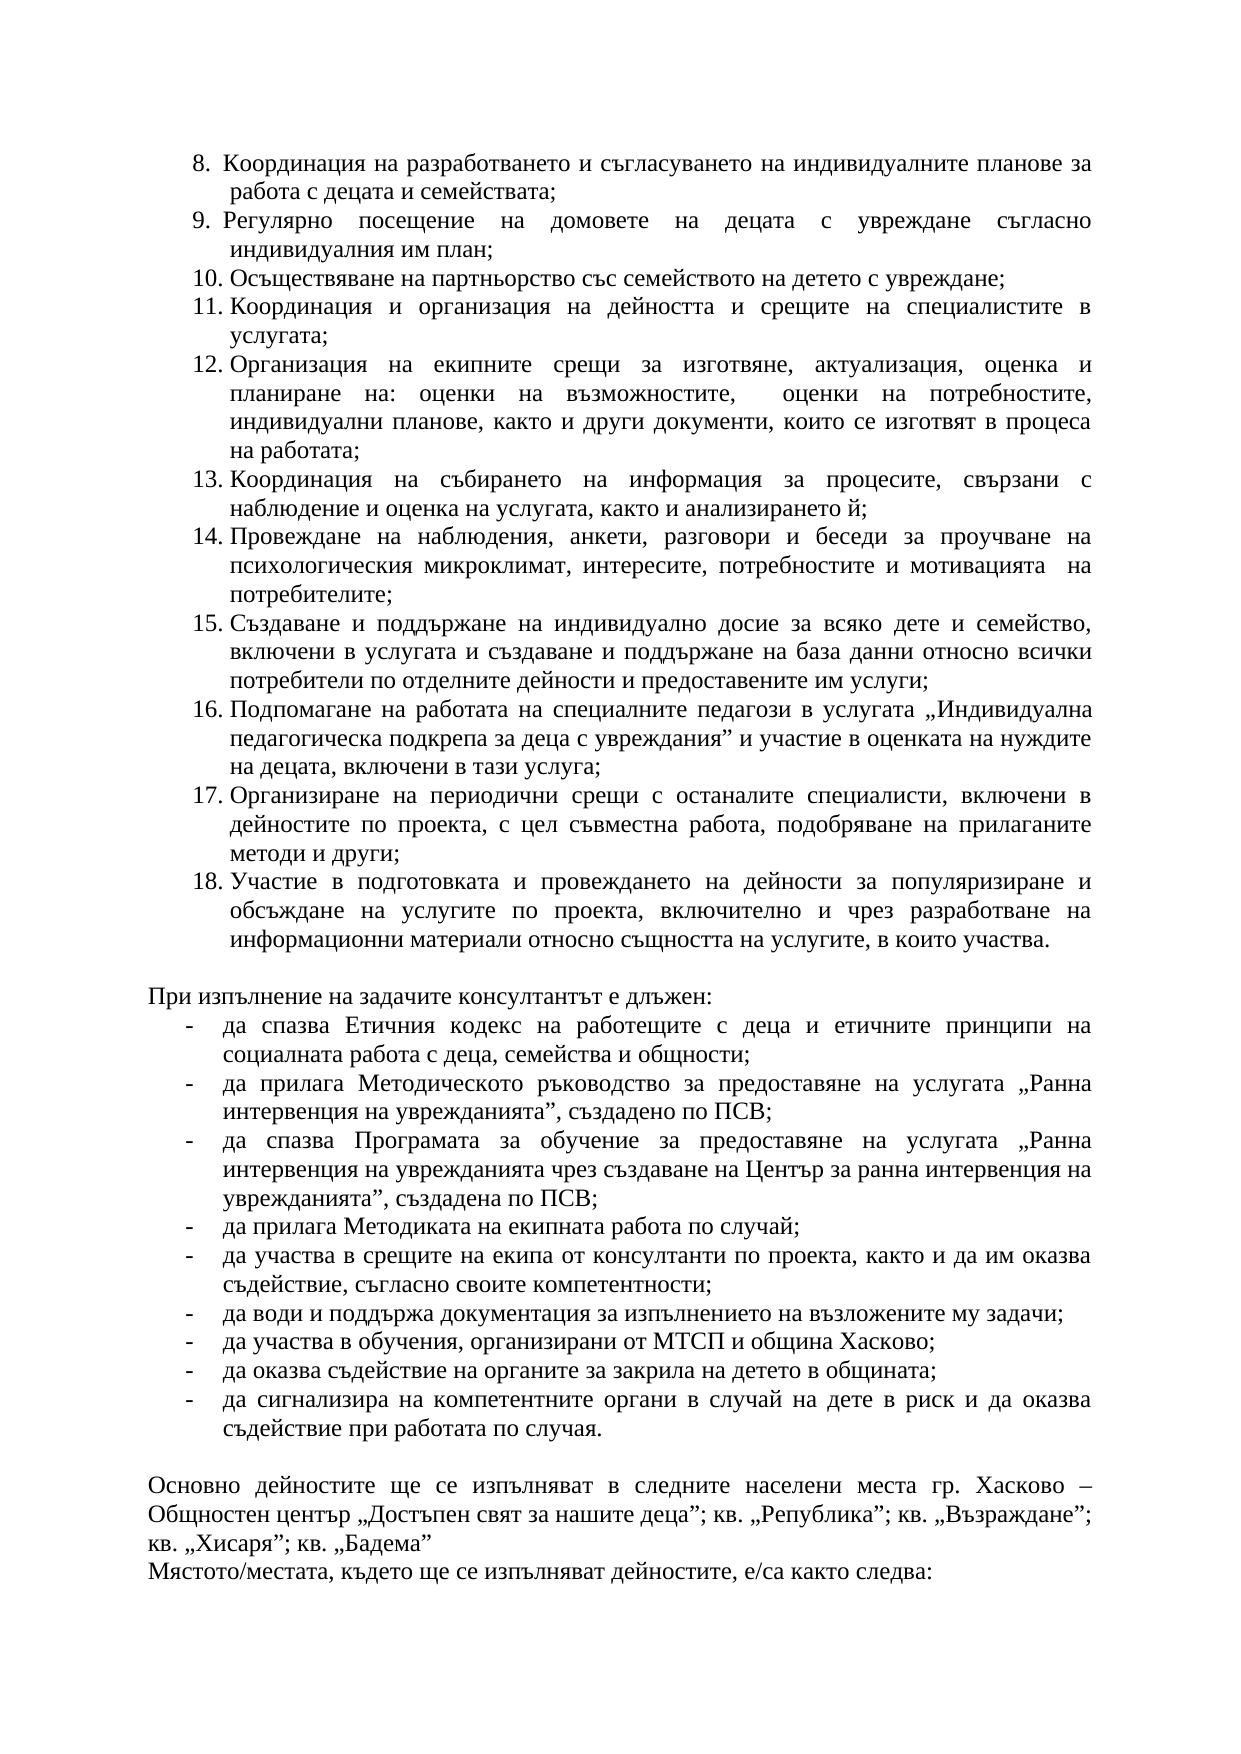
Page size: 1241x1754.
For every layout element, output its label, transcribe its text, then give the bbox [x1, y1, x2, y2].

text При изпълнение на задачите консултантът е длъжен: [148, 981, 1093, 1010]
list Създаване и поддържане на индивидуално досие за всяко дете и семейство, включени в услугата и създаване и поддържане на база данни относно всички потребители по отделните дейности и предоставените им услуги; [192, 608, 1093, 694]
list Подпомагане на работата на специалните педагози в услугата „Индивидуална педагогическа подкрепа за деца с увреждания” и участие в оценката на нуждите на децата, включени в тази услуга; [192, 694, 1093, 780]
list да спазва Етичния кодекс на работещите с деца и етичните принципи на социалната работа с деца, семейства и общности; [185, 1010, 1093, 1068]
list Участие в подготовката и провеждането на дейности за популяризиране и обсъждане на услугите по проекта, включително и чрез разработване на информационни материали относно същността на услугите, в които участва. [192, 866, 1093, 953]
list Координация на събирането на информация за процесите, свързани с наблюдение и оценка на услугата, както и анализирането й; [192, 464, 1093, 521]
list да прилага Методиката на екипната работа по случай; [185, 1211, 1093, 1240]
list Осъществяване на партньорство със семейството на детето с увреждане; [192, 263, 1093, 291]
list да участва в срещите на екипа от консултанти по проекта, както и да им оказва съдействие, съгласно своите компетентности; [185, 1240, 1093, 1298]
text Основно дейностите ще се изпълняват в следните населени места гр. Хасково – Общностен център „Достъпен свят за нашите деца”; кв. „Република”; кв. „Възраждане”; кв. „Хисаря”; кв. „Бадема” [148, 1470, 1093, 1556]
list Координация на разработването и съгласуването на индивидуалните планове за работа с децата и семействата; [192, 148, 1093, 205]
text Мястото/местата, където ще се изпълняват дейностите, е/са както следва: [148, 1556, 1093, 1585]
list да прилага Методическото ръководство за предоставяне на услугата „Ранна интервенция на уврежданията”, създадено по ПСВ; [185, 1068, 1093, 1125]
list да участва в обучения, организирани от МТСП и община Хасково; [185, 1326, 1093, 1355]
list Организиране на периодични срещи с останалите специалисти, включени в дейностите по проекта, с цел съвместна работа, подобряване на прилаганите методи и други; [192, 780, 1093, 866]
list да оказва съдействие на органите за закрила на детето в общината; [185, 1355, 1093, 1384]
list Провеждане на наблюдения, анкети, разговори и беседи за проучване на психологическия микроклимат, интересите, потребностите и мотивацията на потребителите; [192, 521, 1093, 608]
list Регулярно посещение на домовете на децата с увреждане съгласно индивидуалния им план; [192, 205, 1093, 263]
list Координация и организация на дейността и срещите на специалистите в услугата; [192, 291, 1093, 349]
list да спазва Програмата за обучение за предоставяне на услугата „Ранна интервенция на уврежданията чрез създаване на Център за ранна интервенция на уврежданията”, създадена по ПСВ; [185, 1125, 1093, 1211]
list Организация на екипните срещи за изготвяне, актуализация, оценка и планиране на: оценки на възможностите, оценки на потребностите, индивидуални планове, както и други документи, които се изготвят в процеса на работата; [192, 349, 1093, 464]
list да сигнализира на компетентните органи в случай на дете в риск и да оказва съдействие при работата по случая. [185, 1384, 1093, 1441]
list да води и поддържа документация за изпълнението на възложените му задачи; [185, 1298, 1093, 1326]
